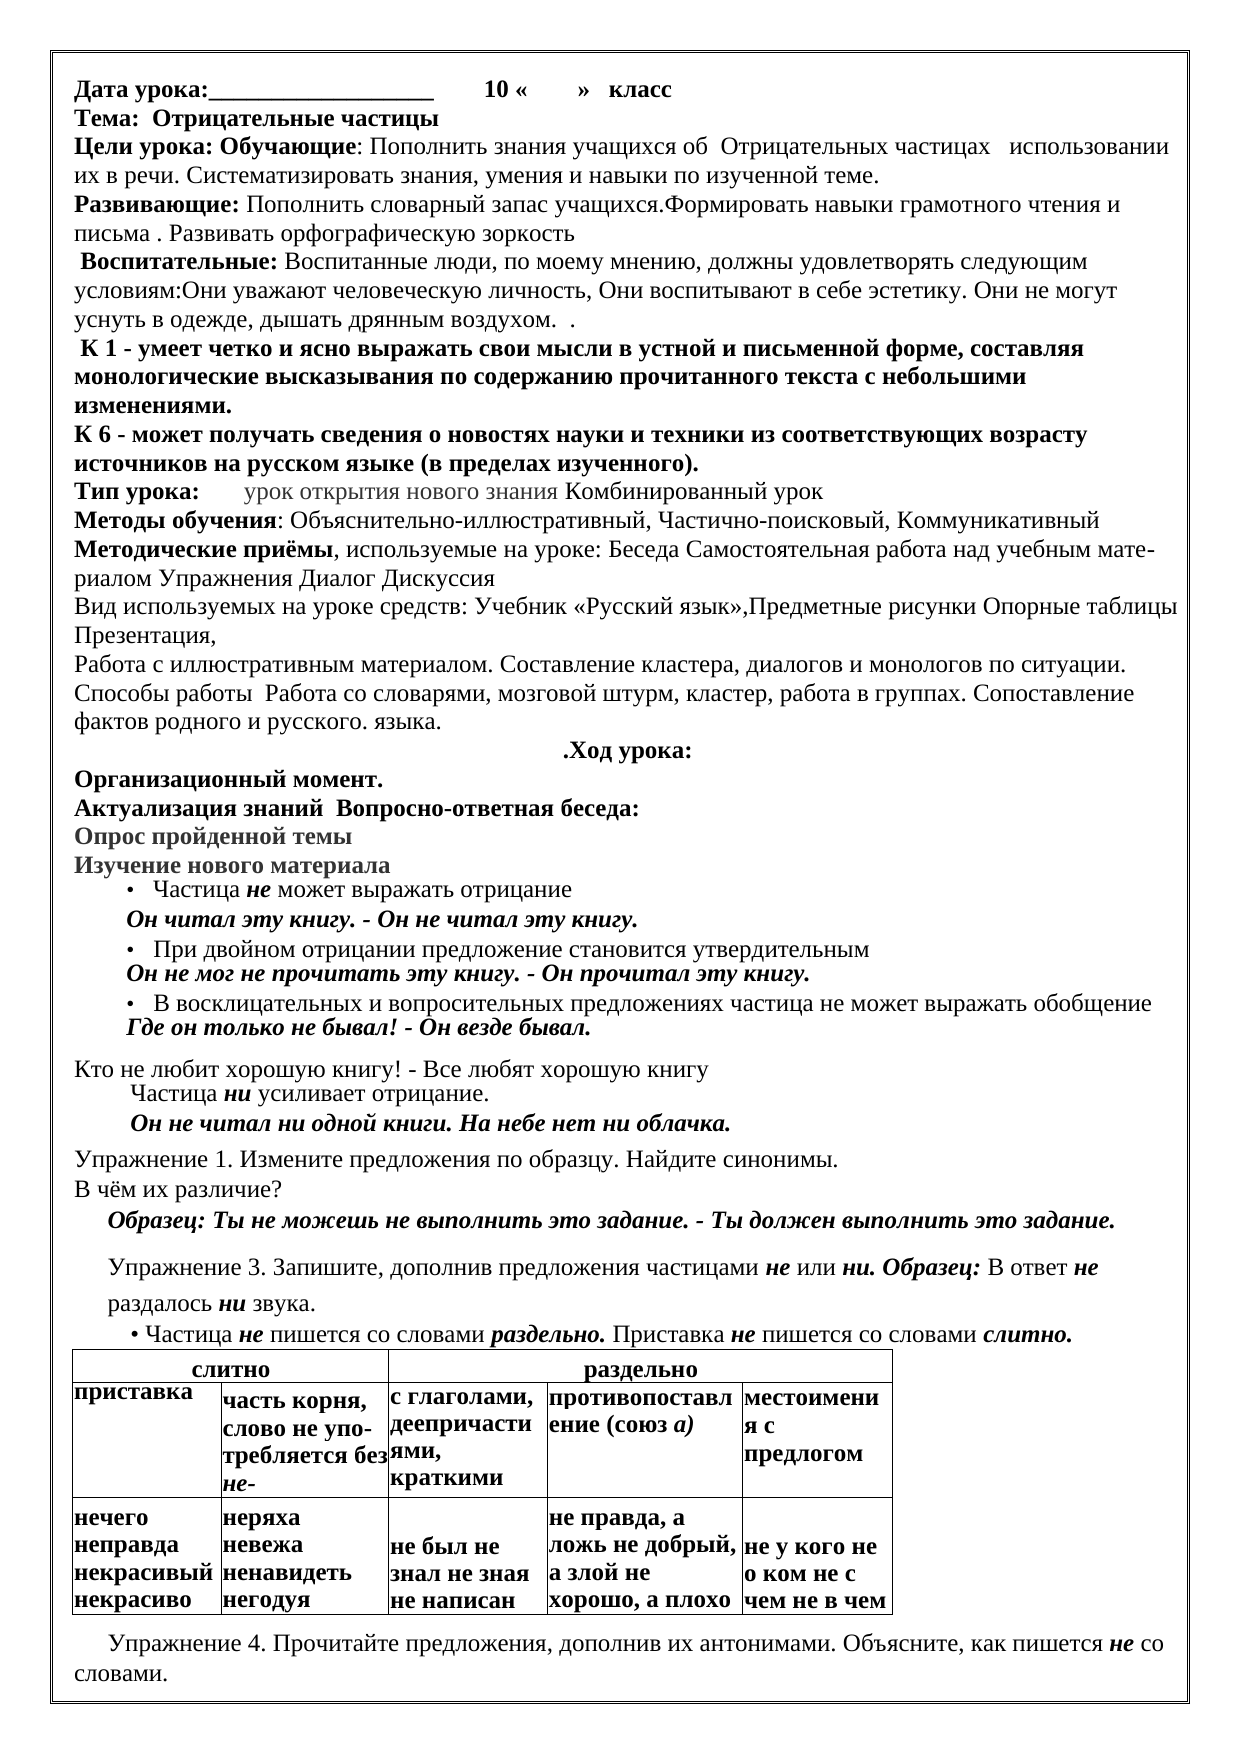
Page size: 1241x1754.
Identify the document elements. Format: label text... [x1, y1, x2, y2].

table_cell местоимения с предлогом [743, 1383, 892, 1497]
text Организационный момент. [74, 764, 1181, 793]
table_cell неряха невежа ненавидеть негодуя [222, 1498, 388, 1613]
text Тип урока: урок открытия нового знания Комбинированный урок [74, 476, 1181, 505]
text Опрос пройденной темы [74, 821, 1181, 850]
text Развивающие: Пополнить словарный запас учащихся.Формировать навыки грамотного чтения и письма . Развивать орфографическую зоркость [74, 189, 1181, 246]
text Методы обучения: Объяснительно-иллюстративный, Частично-поисковый, Коммуникативный [74, 505, 1181, 534]
text Кто не любит хорошую книгу! - Все любят хорошую книгу [74, 1054, 1181, 1083]
table_header слитно [73, 1350, 388, 1382]
text Упражнение 3. Запишите, дополнив предложения частицами не или ни. Образец: В ответ не раздалось ни звука. [107, 1247, 1181, 1319]
list В восклицательных и вопросительных предложениях частица не может выражать обобщение [97, 987, 1181, 1017]
text Частица ни усиливает отрицание. [251, 1083, 1181, 1106]
text Воспитательные: Воспитанные люди, по моему мнению, должны удовлетворять следующим условиям:Они уважают человеческую личность, Они воспитывают в себе эстетику. Они не могут уснуть в одежде, дышать дрянным воздухом. . [74, 246, 1181, 333]
text Он не мог не прочитать эту книгу. - Он прочитал эту книгу. [126, 963, 1181, 986]
table_cell нечего неправда некрасивый некрасиво [73, 1498, 221, 1613]
text Образец: Ты не можешь не выполнить это задание. - Ты должен выполнить это задание. [74, 1204, 1181, 1234]
text .Ход урока: [74, 735, 1181, 764]
table_cell не у кого не о ком не с чем не в чем [743, 1498, 892, 1613]
text К 6 - может получать сведения о новостях науки и техники из соответствующих возрасту источников на русском языке (в пределах изученного). [74, 419, 1181, 476]
text К 1 - умеет четко и ясно выражать свои мысли в устной и письменной форме, составляя монологические высказывания по содержанию прочитанного текста с небольшими изменениями. [74, 333, 1181, 419]
text Цели урока: Обучающие: Пополнить знания учащихся об Отрицательных частицах использовании их в речи. Систематизировать знания, умения и навыки по изученной теме. [74, 131, 1181, 189]
text Упражнение 4. Прочитайте предложения, дополнив их антонимами. Объясните, как пишется не со словами. [74, 1627, 1181, 1687]
text Тема: Отрицательные частицы [74, 103, 1181, 131]
table_cell с глаголами, деепричастиями, краткими причастиями [441, 1383, 547, 1497]
table_header раздельно [389, 1350, 892, 1382]
table_cell приставка [73, 1383, 221, 1497]
text Он не читал ни одной книги. На небе нет ни облачка. [107, 1113, 1181, 1136]
list При двойном отрицании предложение становится утвердительным [97, 933, 1181, 963]
text Он читал эту книгу. - Он не читал эту книгу. [126, 909, 1181, 932]
text Методические приёмы, используемые на уроке: Беседа Самостоятельная работа над учебным материалом Упражнения Диалог Дискуссия [74, 534, 1181, 591]
text В чём их различие? [74, 1179, 1181, 1202]
table_cell часть корня, слово не употребляется без не- [222, 1455, 388, 1497]
text Дата урока:__________________ 10 « » класс [74, 74, 1181, 103]
list Частица не может выражать отрицание [126, 879, 246, 902]
text Частица ни усиливает отрицание. [107, 1083, 224, 1106]
text Изучение нового материала [74, 850, 1181, 879]
list Частица не может выражать отрицание [271, 879, 1181, 902]
text • Частица не пишется со словами раздельно. Приставка не пишется со словами слитно. [107, 1319, 1181, 1349]
text Способы работы Работа со словарями, мозговой штурм, кластер, работа в группах. Сопоставление фактов родного и русского. языка. [74, 678, 1181, 735]
text Вид используемых на уроке средств: Учебник «Русский язык»,Предметные рисунки Опорные таблицы Презентация, [74, 591, 1181, 649]
text Упражнение 1. Измените предложения по образцу. Найдите синонимы. [74, 1149, 1181, 1172]
text Актуализация знаний Вопросно-ответная беседа: [74, 793, 1181, 821]
table_cell не правда, а ложь не добрый, а злой не хорошо, а плохо [548, 1498, 742, 1613]
text Работа с иллюстративным материалом. Составление кластера, диалогов и монологов по ситуации. [74, 649, 1181, 678]
table_cell не был не знал не зная не написан [389, 1498, 547, 1613]
table_cell часть корня, слово не употребляется без не- [222, 1383, 388, 1452]
table_cell противопоставление (союз а) [548, 1383, 742, 1497]
text Где он только не бывал! - Он везде бывал. [126, 1017, 1181, 1040]
